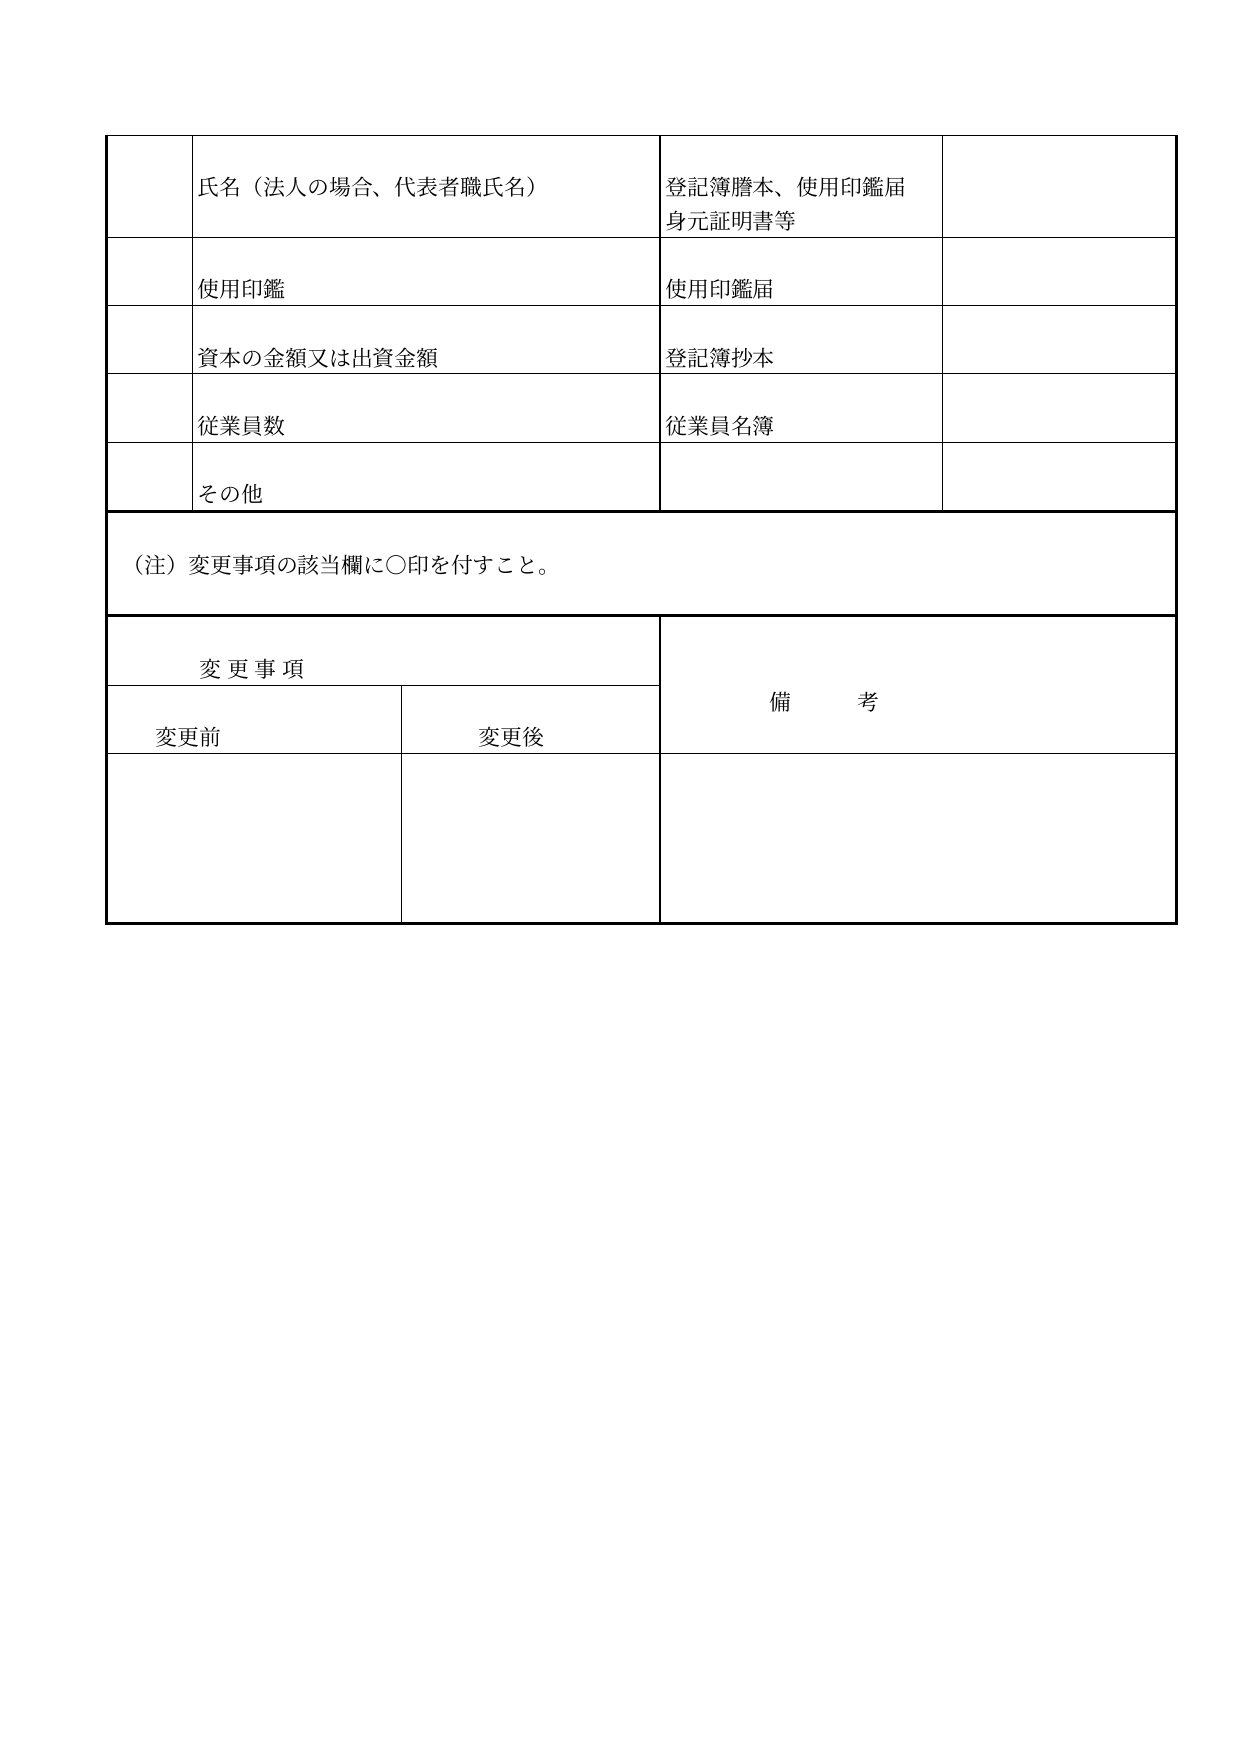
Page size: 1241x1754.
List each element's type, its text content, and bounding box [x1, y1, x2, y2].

table_cell （注）変更事項の該当欄に○印を付すこと。 [108, 513, 1175, 614]
table_cell [108, 136, 192, 237]
table_cell [943, 306, 1175, 373]
table_cell その他 [193, 443, 659, 510]
table_cell [943, 238, 1175, 305]
table_cell [943, 374, 1175, 442]
table_cell [943, 443, 1175, 510]
table_cell 従業員名簿 [661, 374, 942, 442]
table_cell [402, 754, 659, 922]
table_cell 登記簿抄本 [661, 306, 942, 373]
table_cell 従業員数 [193, 374, 659, 442]
table_cell [108, 238, 192, 305]
table_cell 変更後 [402, 686, 659, 753]
table_cell 使用印鑑届 [661, 238, 942, 305]
table_cell [661, 443, 942, 510]
table_cell 使用印鑑 [193, 238, 659, 305]
table_cell 変更前 [108, 686, 401, 753]
table_cell [943, 136, 1175, 237]
table_cell [108, 306, 192, 373]
table_cell 資本の金額又は出資金額 [193, 306, 659, 373]
table_cell 変 更 事 項 [108, 617, 659, 684]
table_cell [108, 443, 192, 510]
table_cell [108, 374, 192, 442]
table_cell 備 考 [661, 617, 1175, 753]
table_cell 氏名（法人の場合、代表者職氏名） [193, 136, 659, 237]
table_cell [108, 754, 401, 922]
table_cell 登記簿謄本、使用印鑑届 身元証明書等 [661, 136, 942, 237]
table_cell [661, 754, 1175, 922]
